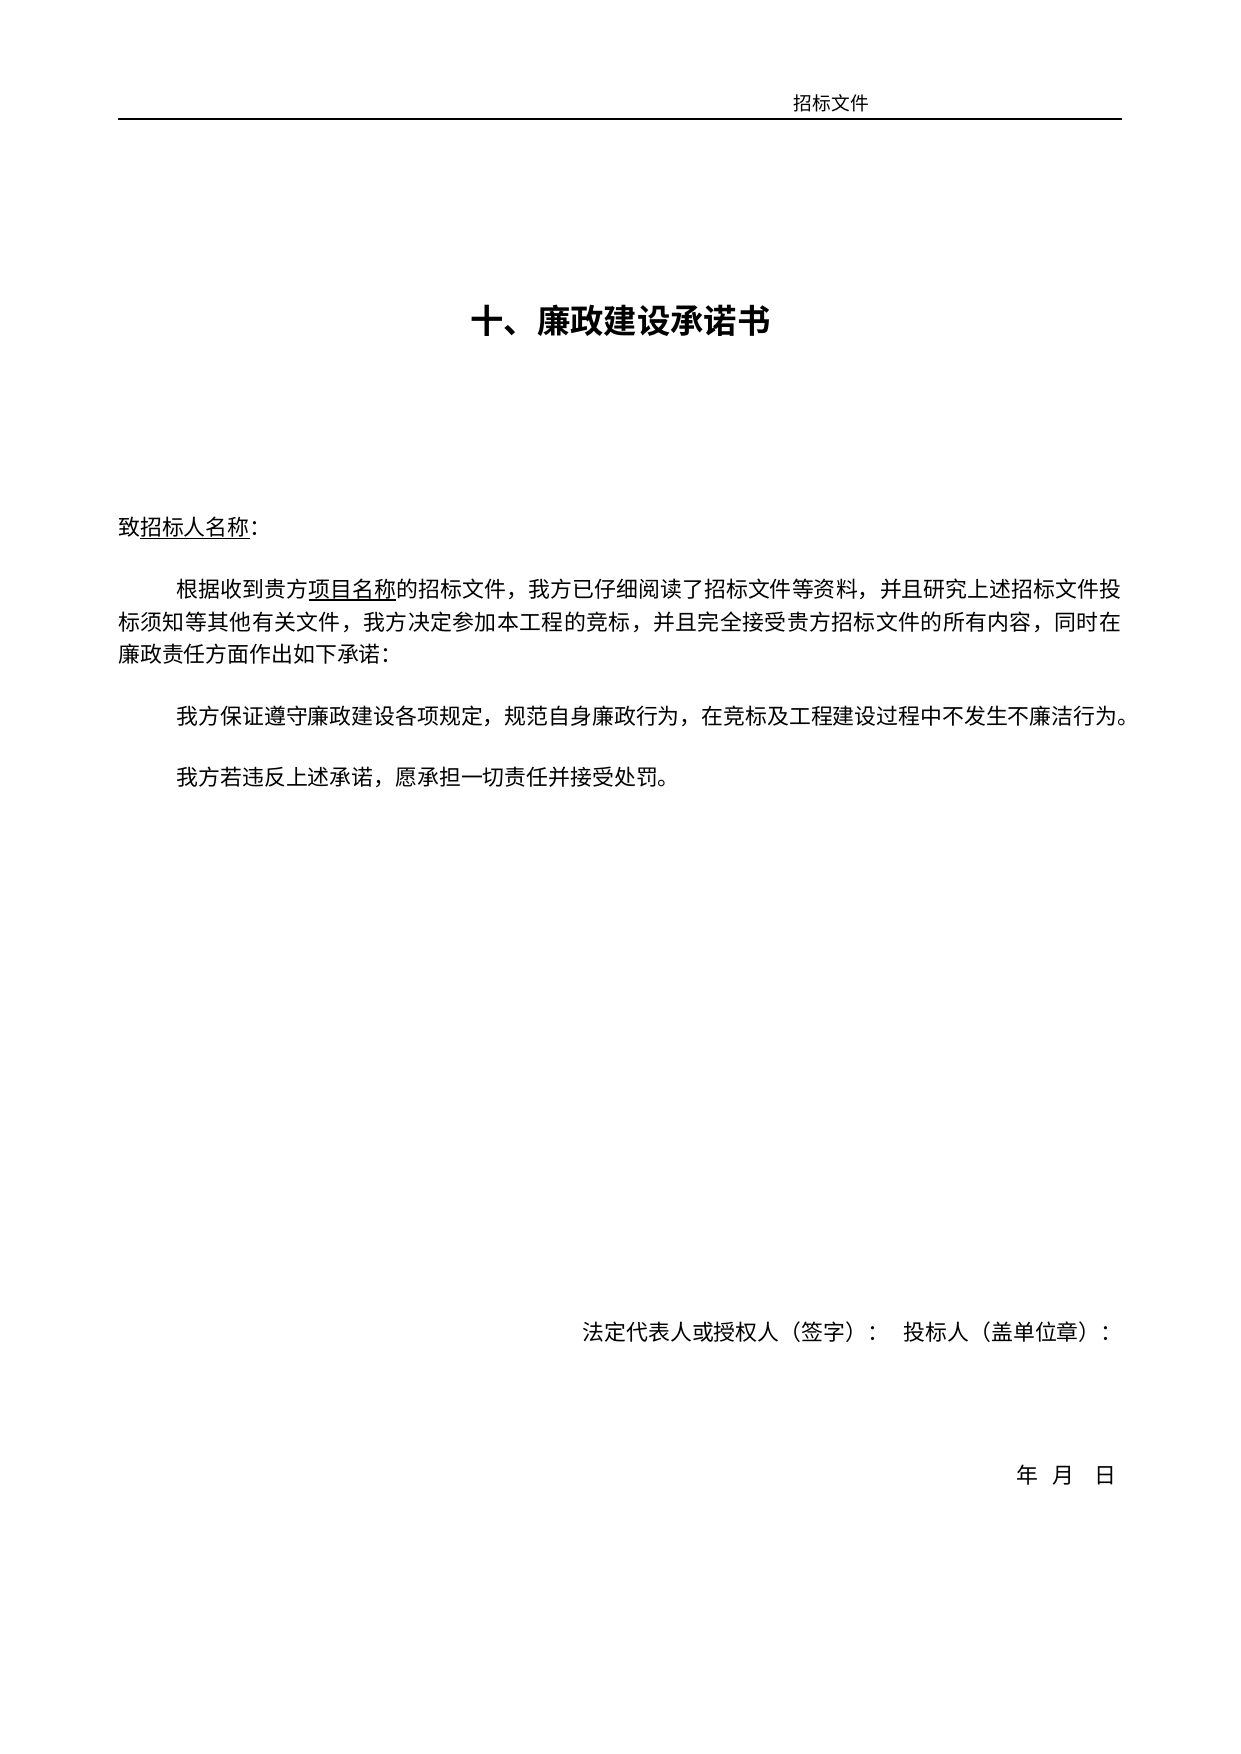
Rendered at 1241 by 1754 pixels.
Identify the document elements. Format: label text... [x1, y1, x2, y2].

text 我方若违反上述承诺，愿承担一切责任并接受处罚。 [118, 760, 1122, 792]
text 法定代表人或授权人（签字）： 投标人（盖单位章）： [118, 1315, 1122, 1347]
text 年 月 日 [118, 1438, 1122, 1503]
text 我方保证遵守廉政建设各项规定，规范自身廉政行为，在竞标及工程建设过程中不发生不廉洁行为。 [118, 698, 1122, 731]
subtitle 十、廉政建设承诺书 [118, 287, 1122, 352]
text 根据收到贵方项目名称的招标文件，我方已仔细阅读了招标文件等资料，并且研究上述招标文件投标须知等其他有关文件，我方决定参加本工程的竞标，并且完全接受贵方招标文件的所有内容，同时在廉政责任方面作出如下承诺： [118, 572, 1122, 669]
text 致招标人名称： [118, 510, 1122, 542]
